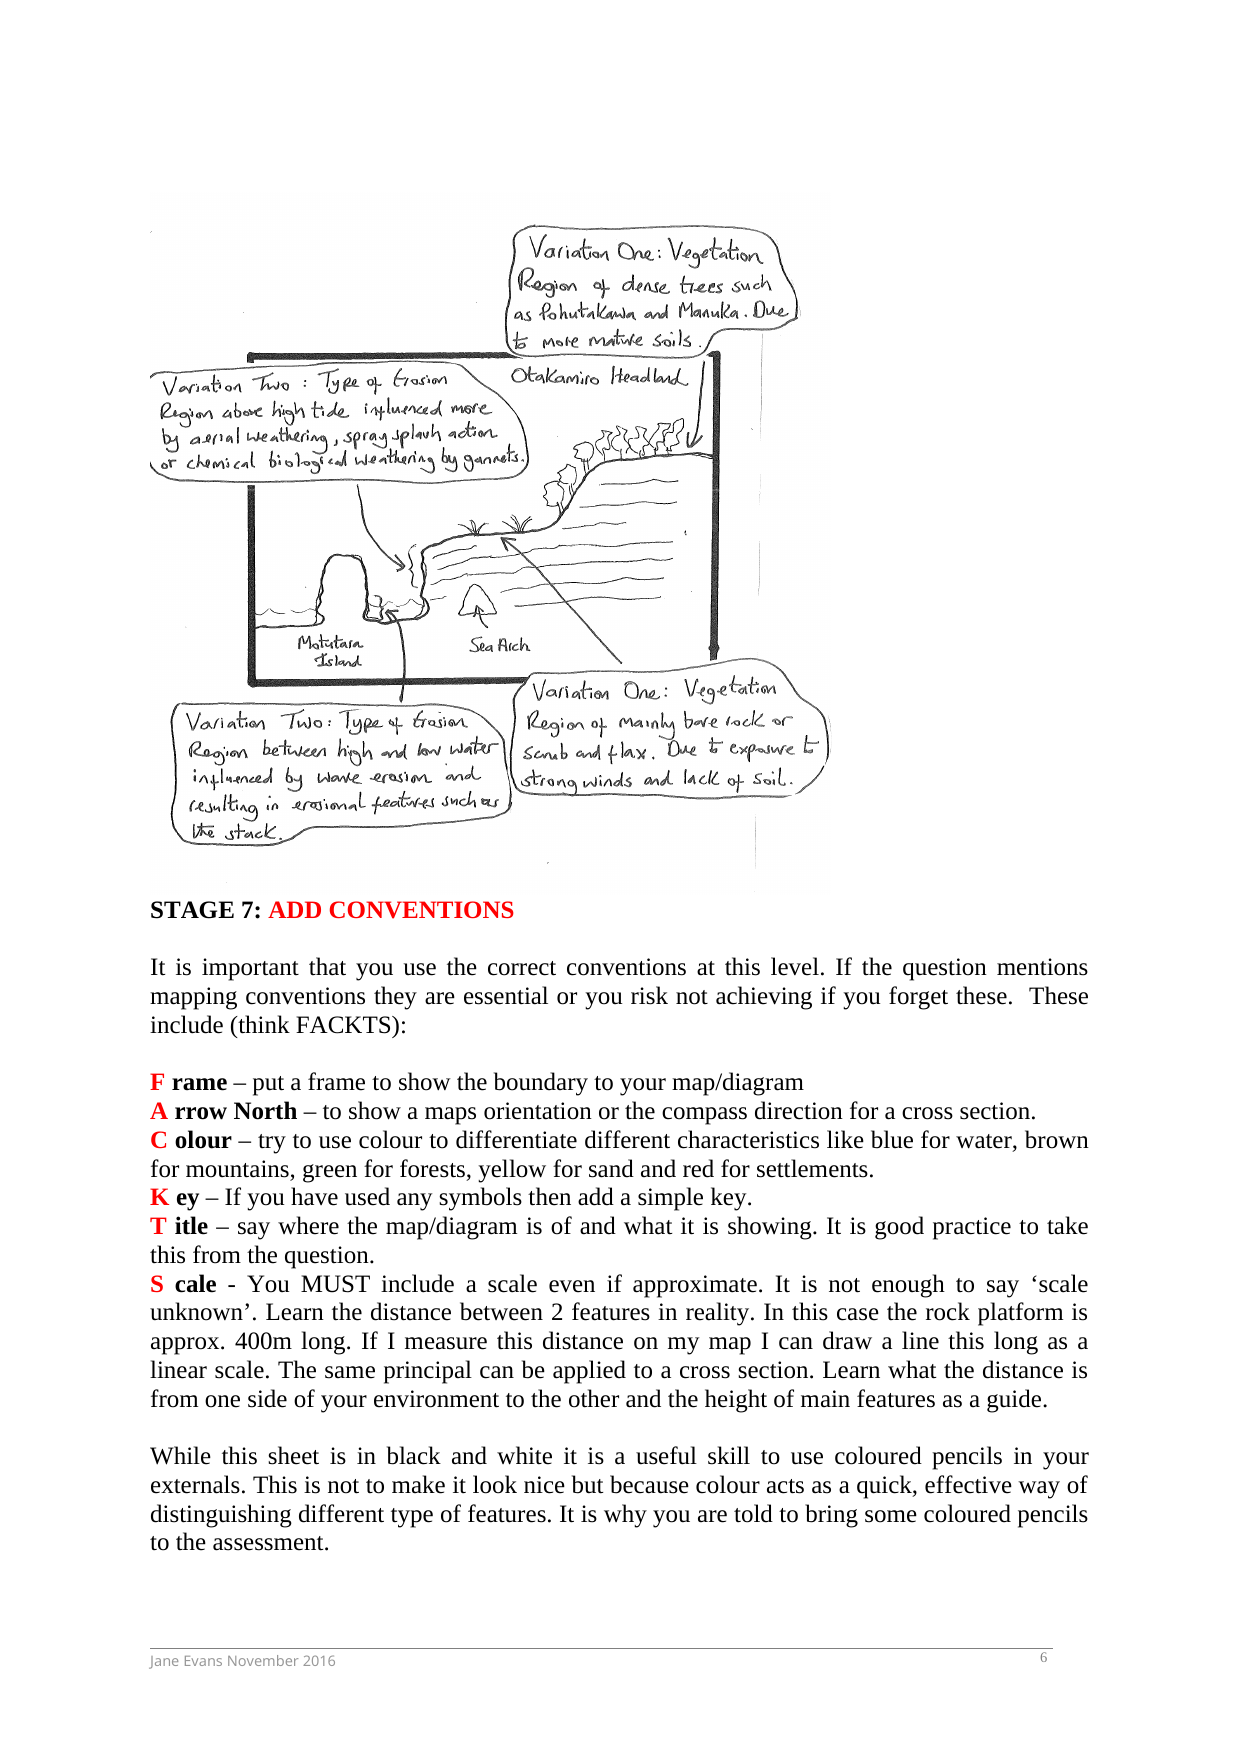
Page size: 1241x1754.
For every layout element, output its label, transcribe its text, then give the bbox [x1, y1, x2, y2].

text S cale - You MUST include a scale even if approximate. It is not enough to say ‘scale unknown’. Learn the distance between 2 features in reality. In this case the rock platform is approx. 400m long. If I measure this distance on my map I can draw a line this long as a linear scale. The same principal can be applied to a cross section. Learn what the distance is from one side of your environment to the other and the height of main features as a guide. [150, 1269, 1090, 1412]
text STAGE 7: ADD CONVENTIONS [150, 895, 1090, 924]
picture [150, 192, 832, 895]
text While this sheet is in black and white it is a useful skill to use coloured pencils in your externals. This is not to make it look nice but because colour acts as a quick, effective way of distinguishing different type of features. It is why you are told to bring some coloured pencils to the assessment. [150, 1441, 1090, 1556]
text C olour – try to use colour to differentiate different characteristics like blue for water, brown for mountains, green for forests, yellow for sand and red for settlements. [150, 1125, 1090, 1182]
text T itle – say where the map/diagram is of and what it is showing. It is good practice to take this from the question. [150, 1211, 1090, 1269]
text A rrow North – to show a maps orientation or the compass direction for a cross section. [150, 1096, 1090, 1125]
text K ey – If you have used any symbols then add a simple key. [150, 1182, 1090, 1211]
text F rame – put a frame to show the boundary to your map/diagram [150, 1067, 1090, 1096]
text It is important that you use the correct conventions at this level. If the question mentions mapping conventions they are essential or you risk not achieving if you forget these. These include (think FACKTS): [150, 952, 1090, 1039]
